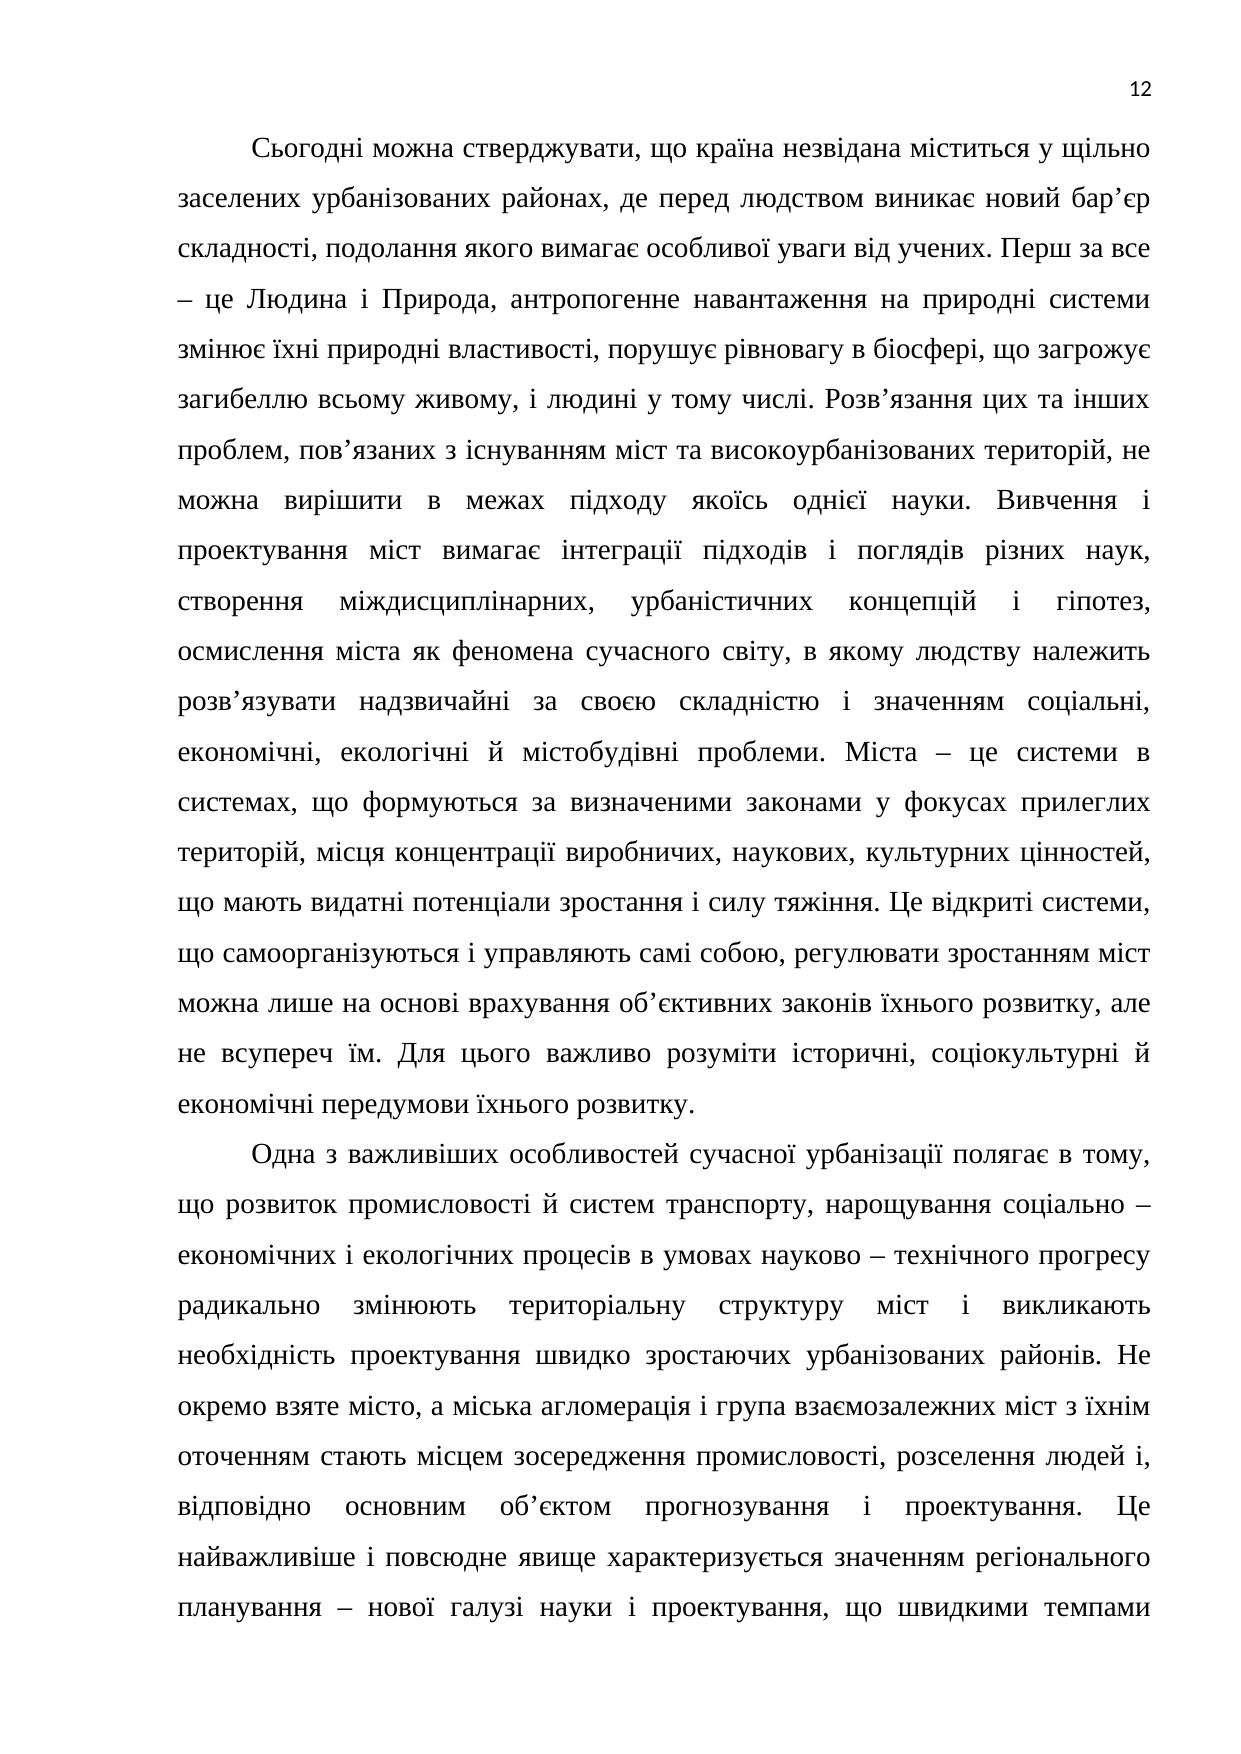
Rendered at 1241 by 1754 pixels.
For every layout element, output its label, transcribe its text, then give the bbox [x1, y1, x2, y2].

text Сьогодні можна стверджувати, що країна незвідана міститься у щільно заселених урбанізованих районах, де перед людством виникає новий бар’єр складності, подолання якого вимагає особливої уваги від учених. Перш за все – це Людина і Природа, антропогенне навантаження на природні системи змінює їхні природні властивості, порушує рівновагу в біосфері, що загрожує загибеллю всьому живому, і людині у тому числі. Розв’язання цих та інших проблем, пов’язаних з існуванням міст та високоурбанізованих територій, не можна вирішити в межах підходу якоїсь однієї науки. Вивчення і проектування міст вимагає інтеграції підходів і поглядів різних наук, створення міждисциплінарних, урбаністичних концепцій і гіпотез, осмислення міста як феномена сучасного світу, в якому людству належить розв’язувати надзвичайні за своєю складністю і значенням соціальні, економічні, екологічні й містобудівні проблеми. Міста – це системи в системах, що формуються за визначеними законами у фокусах прилеглих територій, місця концентрації виробничих, наукових, культурних цінностей, що мають видатні потенціали зростання і силу тяжіння. Це відкриті системи, що самоорганізуються і управляють самі собою, регулювати зростанням міст можна лише на основі врахування об’єктивних законів їхнього розвитку, але не всупереч їм. Для цього важливо розуміти історичні, соціокультурні й економічні передумови їхнього розвитку. [177, 130, 1152, 1119]
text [177, 1136, 1152, 1622]
